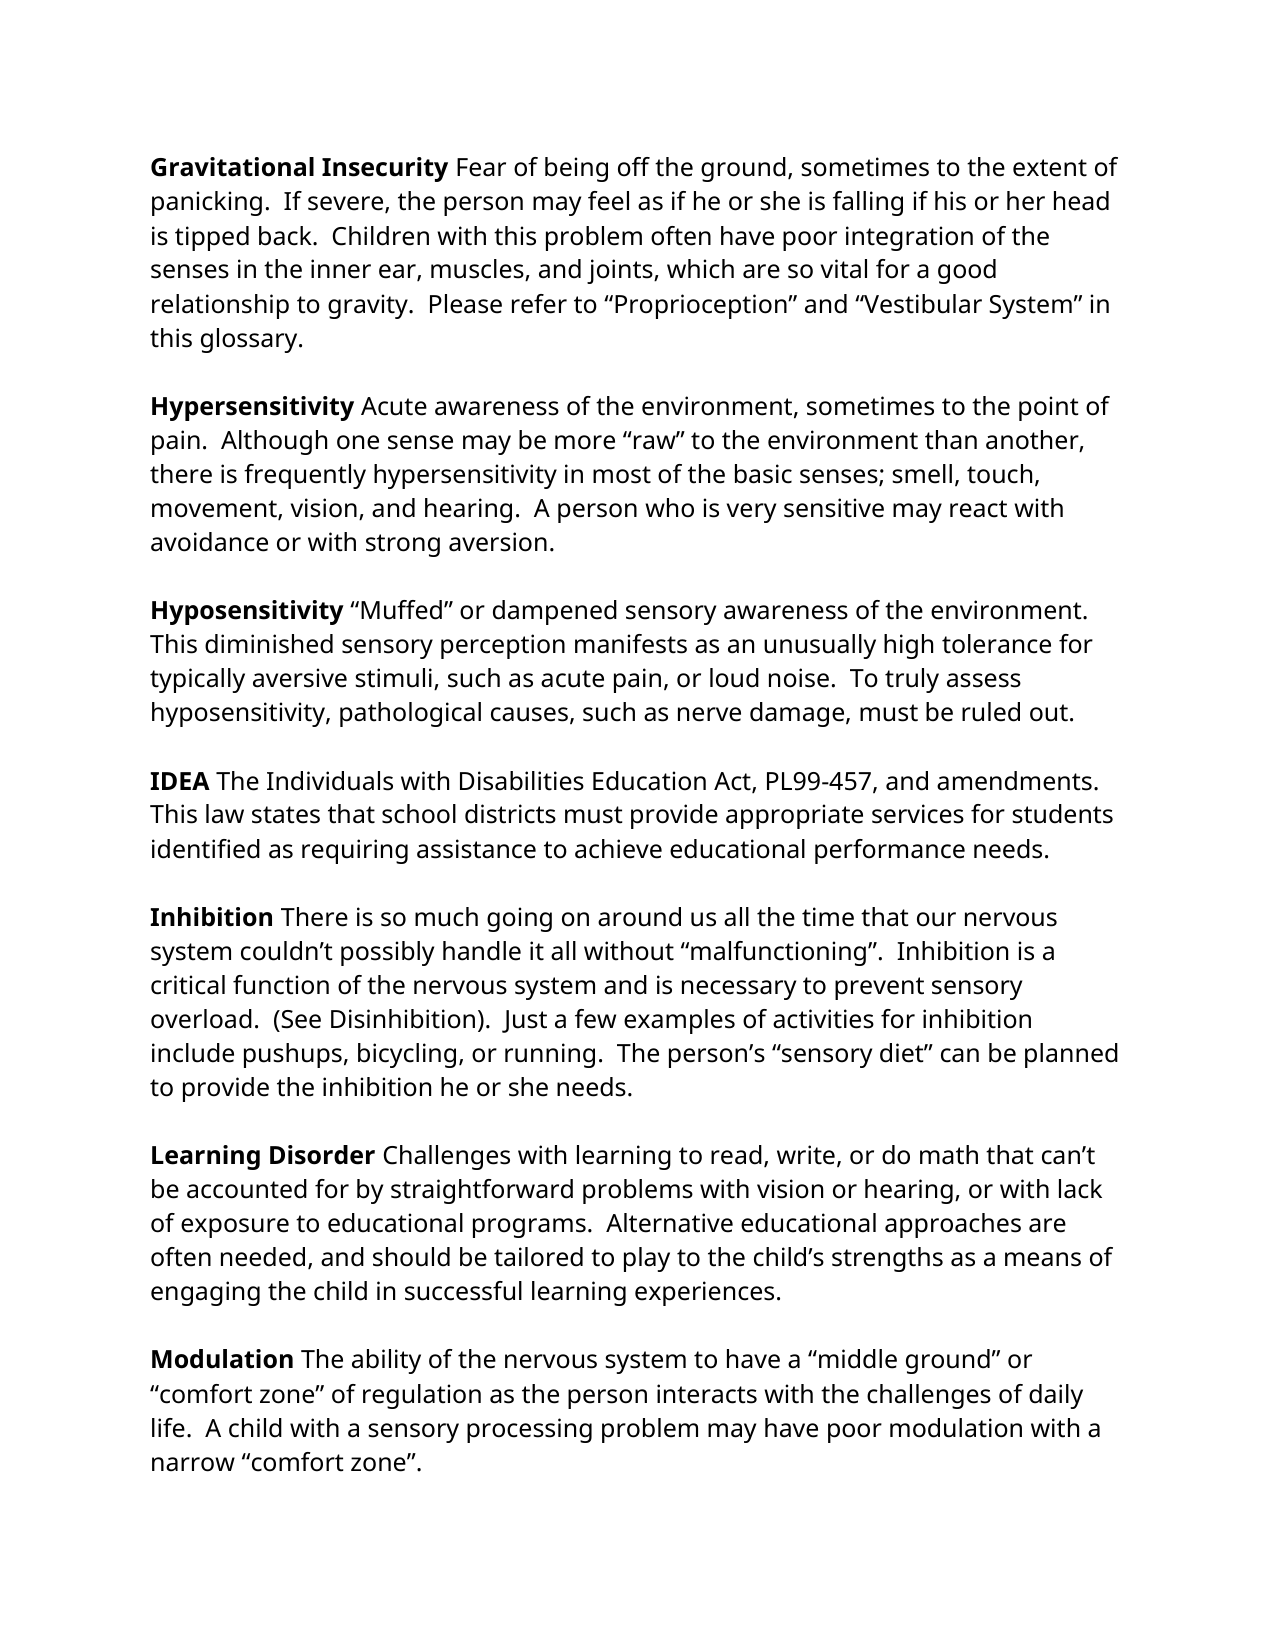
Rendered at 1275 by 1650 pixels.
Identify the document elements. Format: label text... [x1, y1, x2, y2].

text Gravitational Insecurity Fear of being off the ground, sometimes to the extent of panicking. If severe, the person may feel as if he or she is falling if his or her head is tipped back. Children with this problem often have poor integration of the senses in the inner ear, muscles, and joints, which are so vital for a good relationship to gravity. Please refer to “Proprioception” and “Vestibular System” in this glossary. [150, 150, 1125, 354]
text Hypersensitivity Acute awareness of the environment, sometimes to the point of pain. Although one sense may be more “raw” to the environment than another, there is frequently hypersensitivity in most of the basic senses; smell, touch, movement, vision, and hearing. A person who is very sensitive may react with avoidance or with strong aversion. [150, 388, 1125, 559]
text IDEA The Individuals with Disabilities Education Act, PL99-457, and amendments. This law states that school districts must provide appropriate services for students identified as requiring assistance to achieve educational performance needs. [150, 763, 1125, 865]
text Modulation The ability of the nervous system to have a “middle ground” or “comfort zone” of regulation as the person interacts with the challenges of daily life. A child with a sensory processing problem may have poor modulation with a narrow “comfort zone”. [150, 1342, 1125, 1478]
text Inhibition There is so much going on around us all the time that our nervous system couldn’t possibly handle it all without “malfunctioning”. Inhibition is a critical function of the nervous system and is necessary to prevent sensory overload. (See Disinhibition). Just a few examples of activities for inhibition include pushups, bicycling, or running. The person’s “sensory diet” can be planned to provide the inhibition he or she needs. [150, 899, 1125, 1104]
text Learning Disorder Challenges with learning to read, write, or do math that can’t be accounted for by straightforward problems with vision or hearing, or with lack of exposure to educational programs. Alternative educational approaches are often needed, and should be tailored to play to the child’s strengths as a means of engaging the child in successful learning experiences. [150, 1138, 1125, 1308]
text Hyposensitivity “Muffed” or dampened sensory awareness of the environment. This diminished sensory perception manifests as an unusually high tolerance for typically aversive stimuli, such as acute pain, or loud noise. To truly assess hyposensitivity, pathological causes, such as nerve damage, must be ruled out. [150, 593, 1125, 729]
